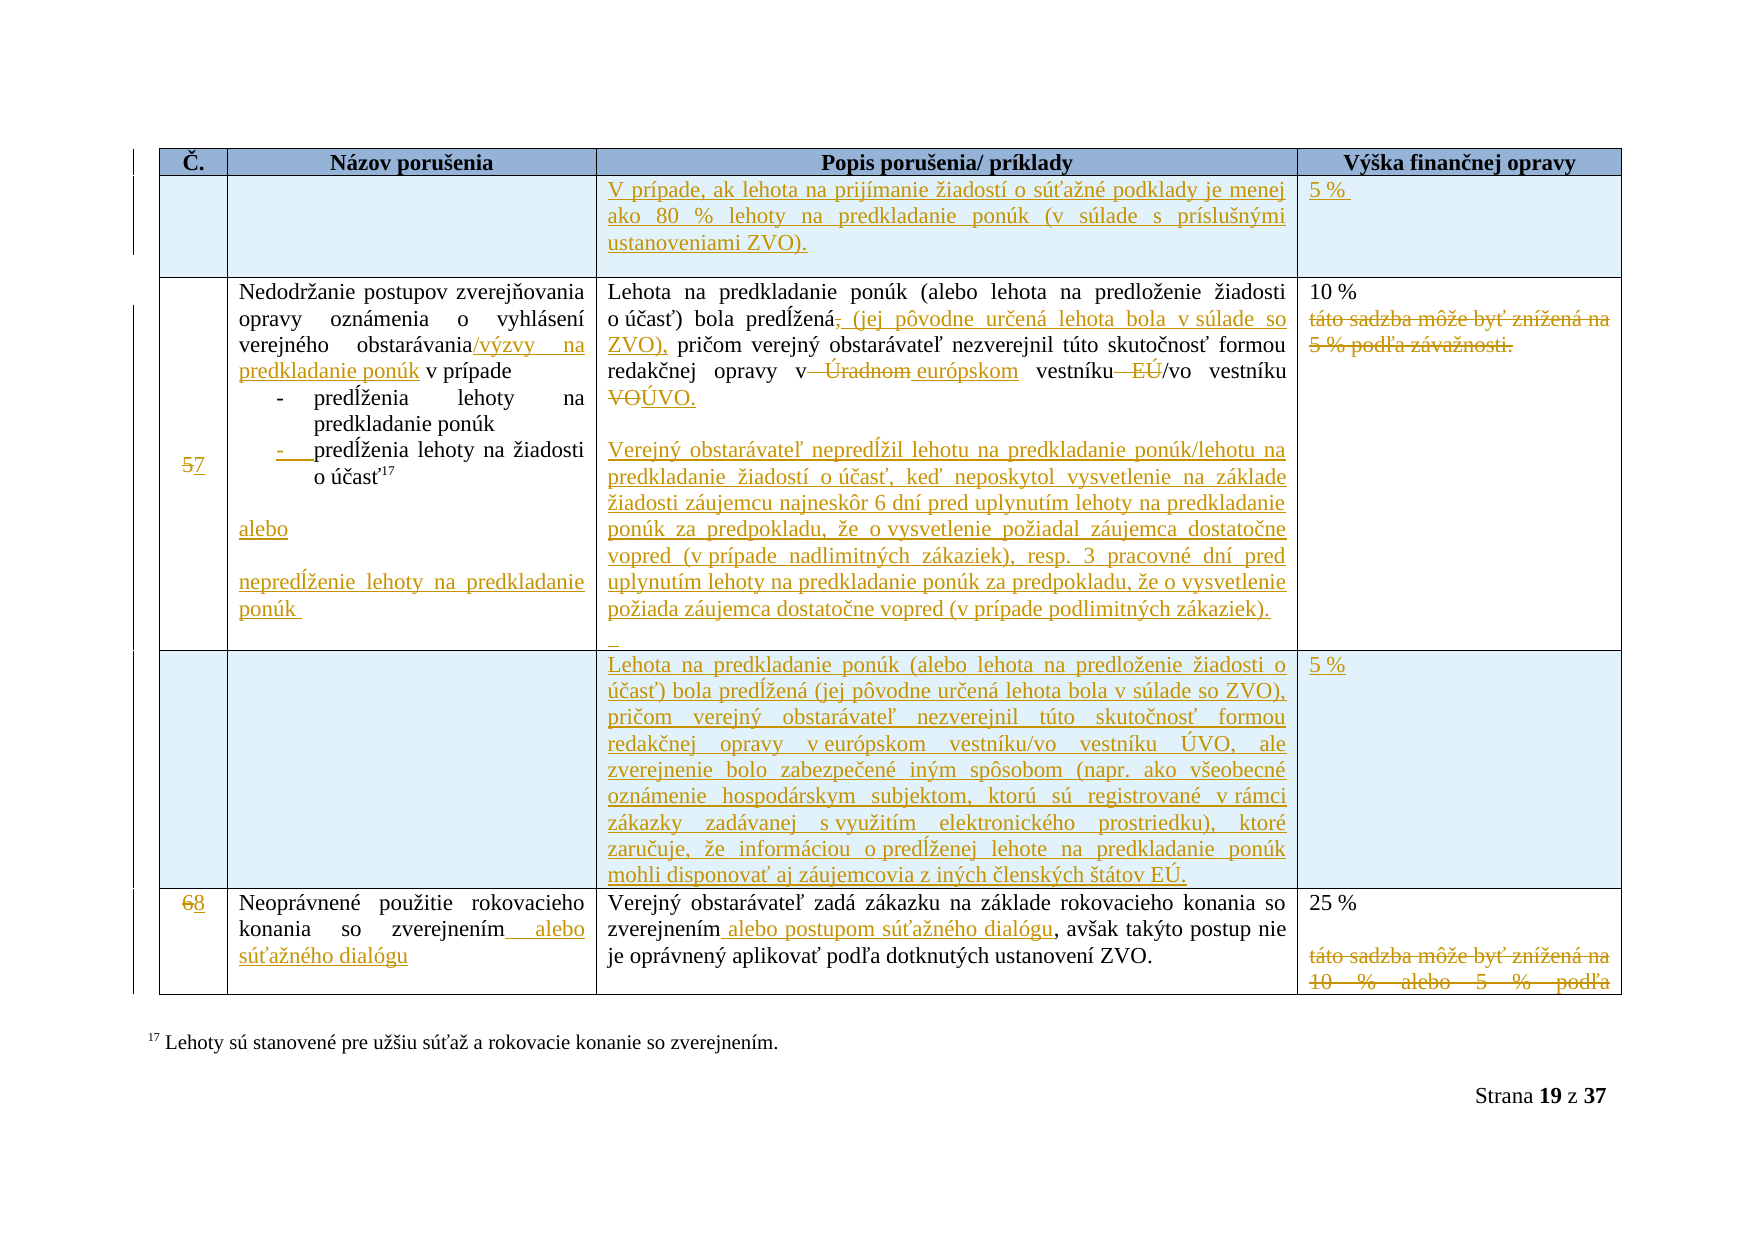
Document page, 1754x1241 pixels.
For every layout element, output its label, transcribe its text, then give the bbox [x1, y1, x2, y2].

table_cell [160, 278, 227, 650]
table_cell Lehota na predkladanie ponúk (alebo lehota na predloženie žiadosti o účasť) bola predĺžená pričom verejný obstarávateľ nezverejnil túto skutočnosť formou redakčnej opravy v vestníku/vo vestníku [597, 278, 1297, 650]
table_cell Nedodržanie postupov zverejňovania opravy oznámenia o vyhlásení verejného obstarávania v prípade predĺženia lehoty na predkladanie ponúk predĺženia lehoty na žiadosti o účasť [228, 278, 596, 650]
table_cell [160, 889, 227, 994]
table_cell 10 % [1298, 278, 1621, 650]
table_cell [228, 889, 596, 994]
table_header Názov porušenia [228, 149, 596, 175]
table_header Výška finančnej opravy [1298, 149, 1621, 175]
table_cell 25 % [1298, 889, 1621, 994]
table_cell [597, 889, 1297, 994]
table_header Č. [160, 149, 227, 175]
table_header Popis porušenia/ príklady [597, 149, 1297, 175]
